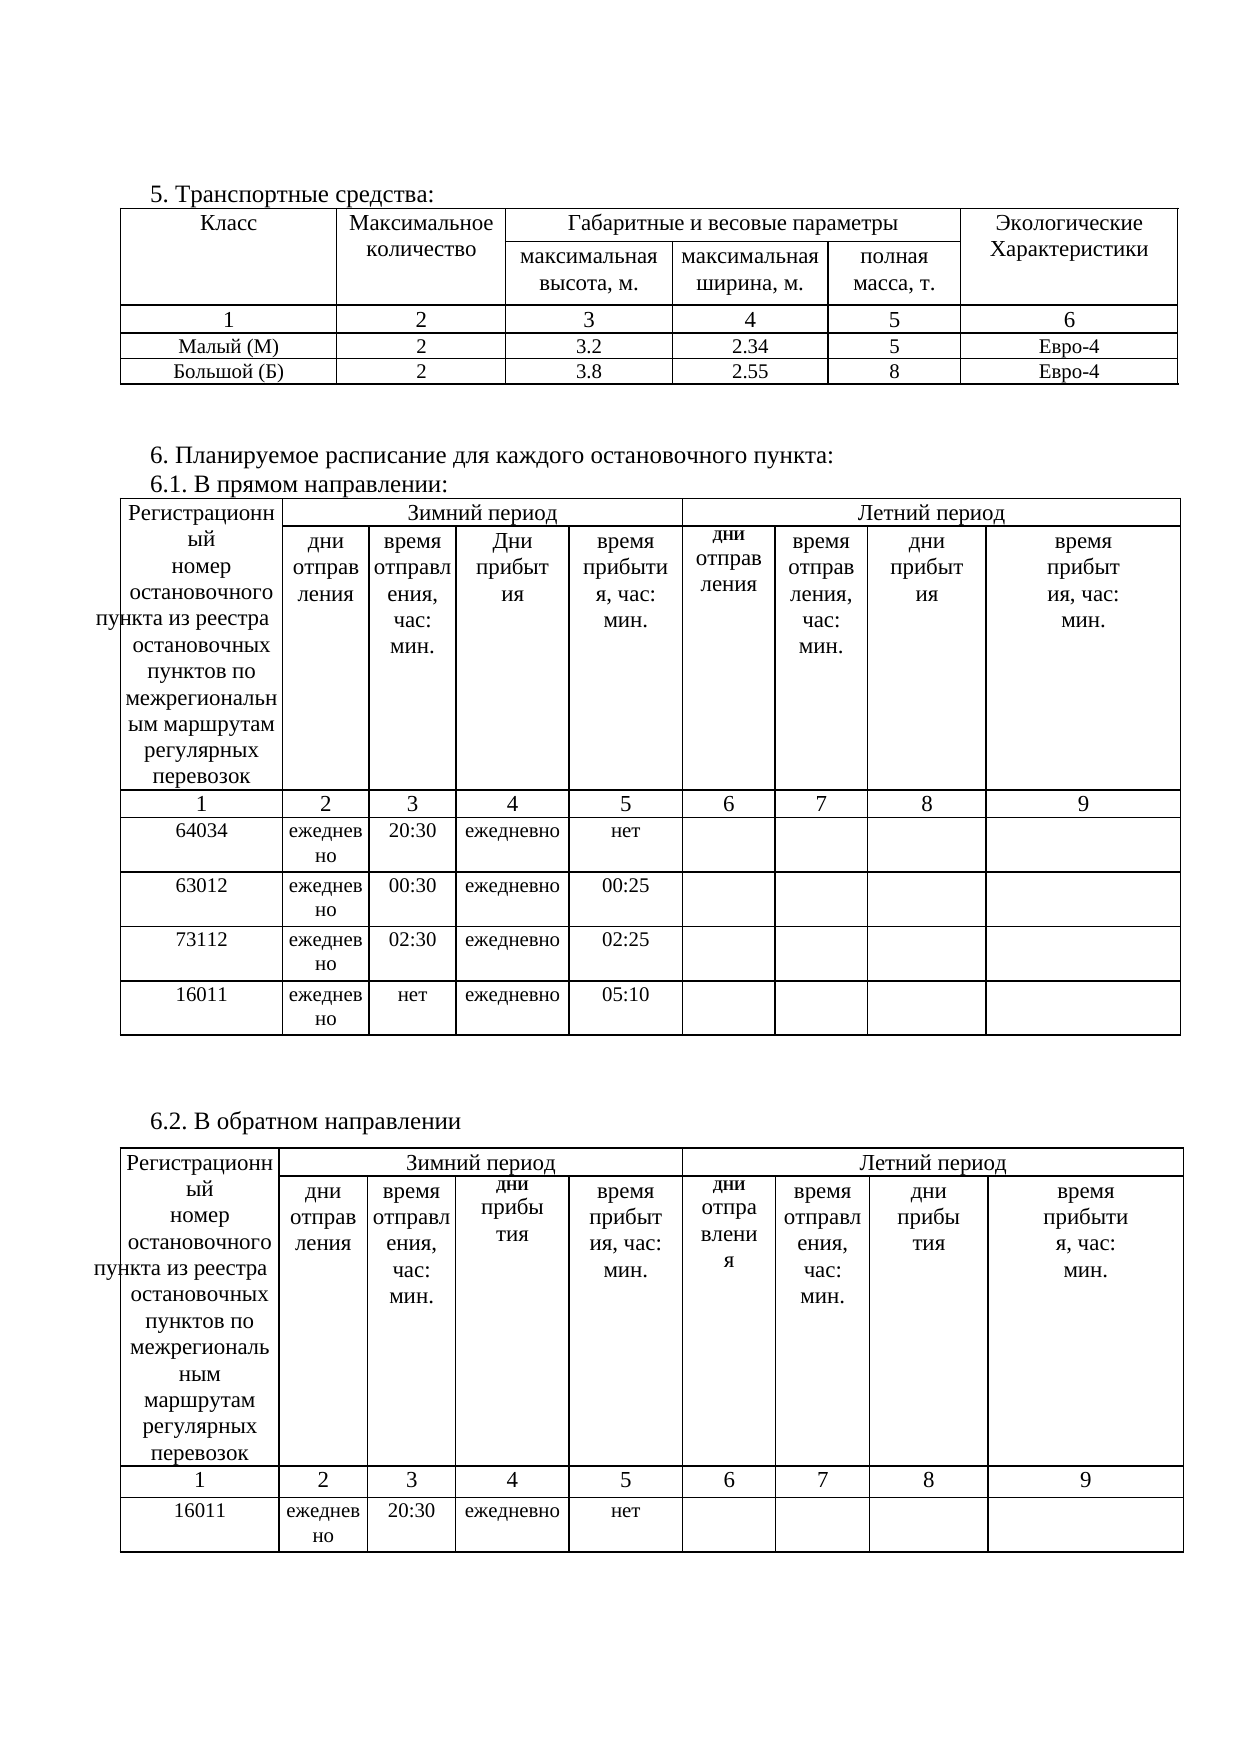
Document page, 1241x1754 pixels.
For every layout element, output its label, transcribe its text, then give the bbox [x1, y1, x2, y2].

table_cell ежедневно [280, 1498, 367, 1551]
table_cell дни отправ ления [283, 527, 368, 789]
table_cell 00:30 [370, 873, 455, 926]
table_cell время отправл ения, час: мин. [776, 1177, 869, 1465]
table_header Летний период [683, 1149, 1183, 1175]
table_cell 8 [829, 359, 960, 383]
table_cell 2 [337, 334, 505, 358]
table_cell дни прибыт ия [868, 527, 985, 789]
table_cell 1 [121, 791, 282, 817]
table_cell 64034 [121, 818, 282, 871]
table_cell время отправл ения, час: мин. [370, 527, 455, 789]
table_cell Евро-4 [961, 334, 1177, 358]
table_cell 3 [370, 791, 455, 817]
table_cell 3.8 [506, 359, 672, 383]
table_cell нет [370, 982, 455, 1034]
table_cell [987, 818, 1180, 871]
table_cell 00:25 [570, 873, 682, 926]
table_header Максимальное количество [337, 209, 505, 304]
table_cell 05:10 [570, 982, 682, 1034]
table_cell [868, 927, 985, 980]
table_cell 5 [829, 306, 960, 332]
table_cell 6 [683, 791, 774, 817]
table_cell [868, 818, 985, 871]
table_cell время отправ ления, час: мин. [776, 527, 867, 789]
table_cell [776, 982, 867, 1034]
table_cell Евро-4 [961, 359, 1177, 383]
table_cell 2 [337, 359, 505, 383]
table_cell 4 [456, 1467, 568, 1497]
table_cell дни отправ ления [280, 1177, 367, 1465]
table_cell 8 [870, 1467, 987, 1497]
table_cell [987, 982, 1180, 1034]
table_cell 02:30 [370, 927, 455, 980]
table_cell 5 [570, 791, 682, 817]
table_cell 73112 [121, 927, 282, 980]
table_cell 16011 [121, 982, 282, 1034]
table_cell 20:30 [370, 818, 455, 871]
table_cell 5 [570, 1467, 682, 1497]
table_header Летний период [683, 499, 1180, 525]
table_cell 7 [776, 791, 867, 817]
table_cell [683, 818, 774, 871]
text 6.2. В обратном направлении [150, 1106, 1090, 1135]
table_cell ежедневно [283, 818, 368, 871]
table_cell [868, 982, 985, 1034]
table_cell 4 [673, 306, 827, 332]
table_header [121, 1149, 278, 1465]
table_cell [870, 1498, 987, 1551]
table_cell 6 [961, 306, 1177, 332]
table_cell ДНИ отпра влени я [683, 1177, 775, 1465]
table_cell 1 [121, 306, 336, 332]
table_cell ежедневно [457, 927, 568, 980]
table_cell время прибыт ия, час: мин. [987, 527, 1180, 789]
table_cell [683, 927, 774, 980]
table_header Класс [121, 209, 336, 304]
table_cell 2 [283, 791, 368, 817]
table_cell [776, 873, 867, 926]
table_cell 8 [868, 791, 985, 817]
table_header Экологические Характеристики [961, 209, 1177, 304]
table_cell время прибыт ия, час: мин. [570, 1177, 682, 1465]
table_cell максимальная высота, м. [506, 242, 672, 304]
table_cell время отправл ения, час: мин. [368, 1177, 455, 1465]
table_cell время прибыти я, час: мин. [570, 527, 682, 789]
table_cell 63012 [121, 873, 282, 926]
table_cell полная масса, т. [829, 242, 960, 304]
table_cell 20:30 [368, 1498, 455, 1551]
table_cell [683, 873, 774, 926]
table_header Зимний период [280, 1149, 682, 1175]
table_cell 2.55 [673, 359, 827, 383]
table_cell ежедневно [283, 982, 368, 1034]
table_header Регистрационный номер остановочного пункта из реестра остановочных пунктов по межрегиональным маршрутам регулярных перевозок [121, 499, 282, 789]
table_cell 5 [829, 334, 960, 358]
table_cell ежедневно [283, 873, 368, 926]
table_cell дни прибы тия [870, 1177, 987, 1465]
table_cell [776, 818, 867, 871]
table_header Габаритные и весовые параметры [506, 209, 960, 241]
table_cell 6 [683, 1467, 775, 1497]
table_cell 3 [506, 306, 672, 332]
table_cell [683, 1498, 775, 1551]
table_cell ежедневно [456, 1498, 568, 1551]
table_cell 2.34 [673, 334, 827, 358]
table_cell ДНИ отправ ления [683, 527, 774, 789]
table_cell 9 [989, 1467, 1183, 1497]
table_cell 2 [337, 306, 505, 332]
table_cell [868, 873, 985, 926]
text 5. Транспортные средства: [150, 179, 1090, 207]
table_cell Малый (М) [121, 334, 336, 358]
table_cell время прибыти я, час: мин. [989, 1177, 1183, 1465]
table_cell ежедневно [283, 927, 368, 980]
table_cell ежедневно [457, 873, 568, 926]
table_header Зимний период [283, 499, 682, 525]
table_cell 4 [457, 791, 568, 817]
table_cell [683, 982, 774, 1034]
table_cell нет [570, 1498, 682, 1551]
table_cell 9 [987, 791, 1180, 817]
table_cell 3 [368, 1467, 455, 1497]
table_cell 2 [280, 1467, 367, 1497]
table_cell ежедневно [457, 982, 568, 1034]
table_cell 7 [776, 1467, 869, 1497]
table_cell ДНИ прибы тия [456, 1177, 568, 1465]
table_cell [776, 1498, 869, 1551]
table_cell Дни прибыт ия [457, 527, 568, 789]
table_cell максимальная ширина, м. [673, 242, 827, 304]
text 6.1. В прямом направлении: [150, 469, 1090, 497]
table_cell [776, 927, 867, 980]
table_cell нет [570, 818, 682, 871]
table_cell 3.2 [506, 334, 672, 358]
text 6. Планируемое расписание для каждого остановочного пункта: [150, 440, 1090, 469]
table_cell [989, 1498, 1183, 1551]
table_cell 16011 [121, 1498, 278, 1551]
table_cell ежедневно [457, 818, 568, 871]
table_cell 1 [121, 1467, 278, 1497]
table_cell [987, 927, 1180, 980]
table_cell 02:25 [570, 927, 682, 980]
table_cell Большой (Б) [121, 359, 336, 383]
table_cell [987, 873, 1180, 926]
